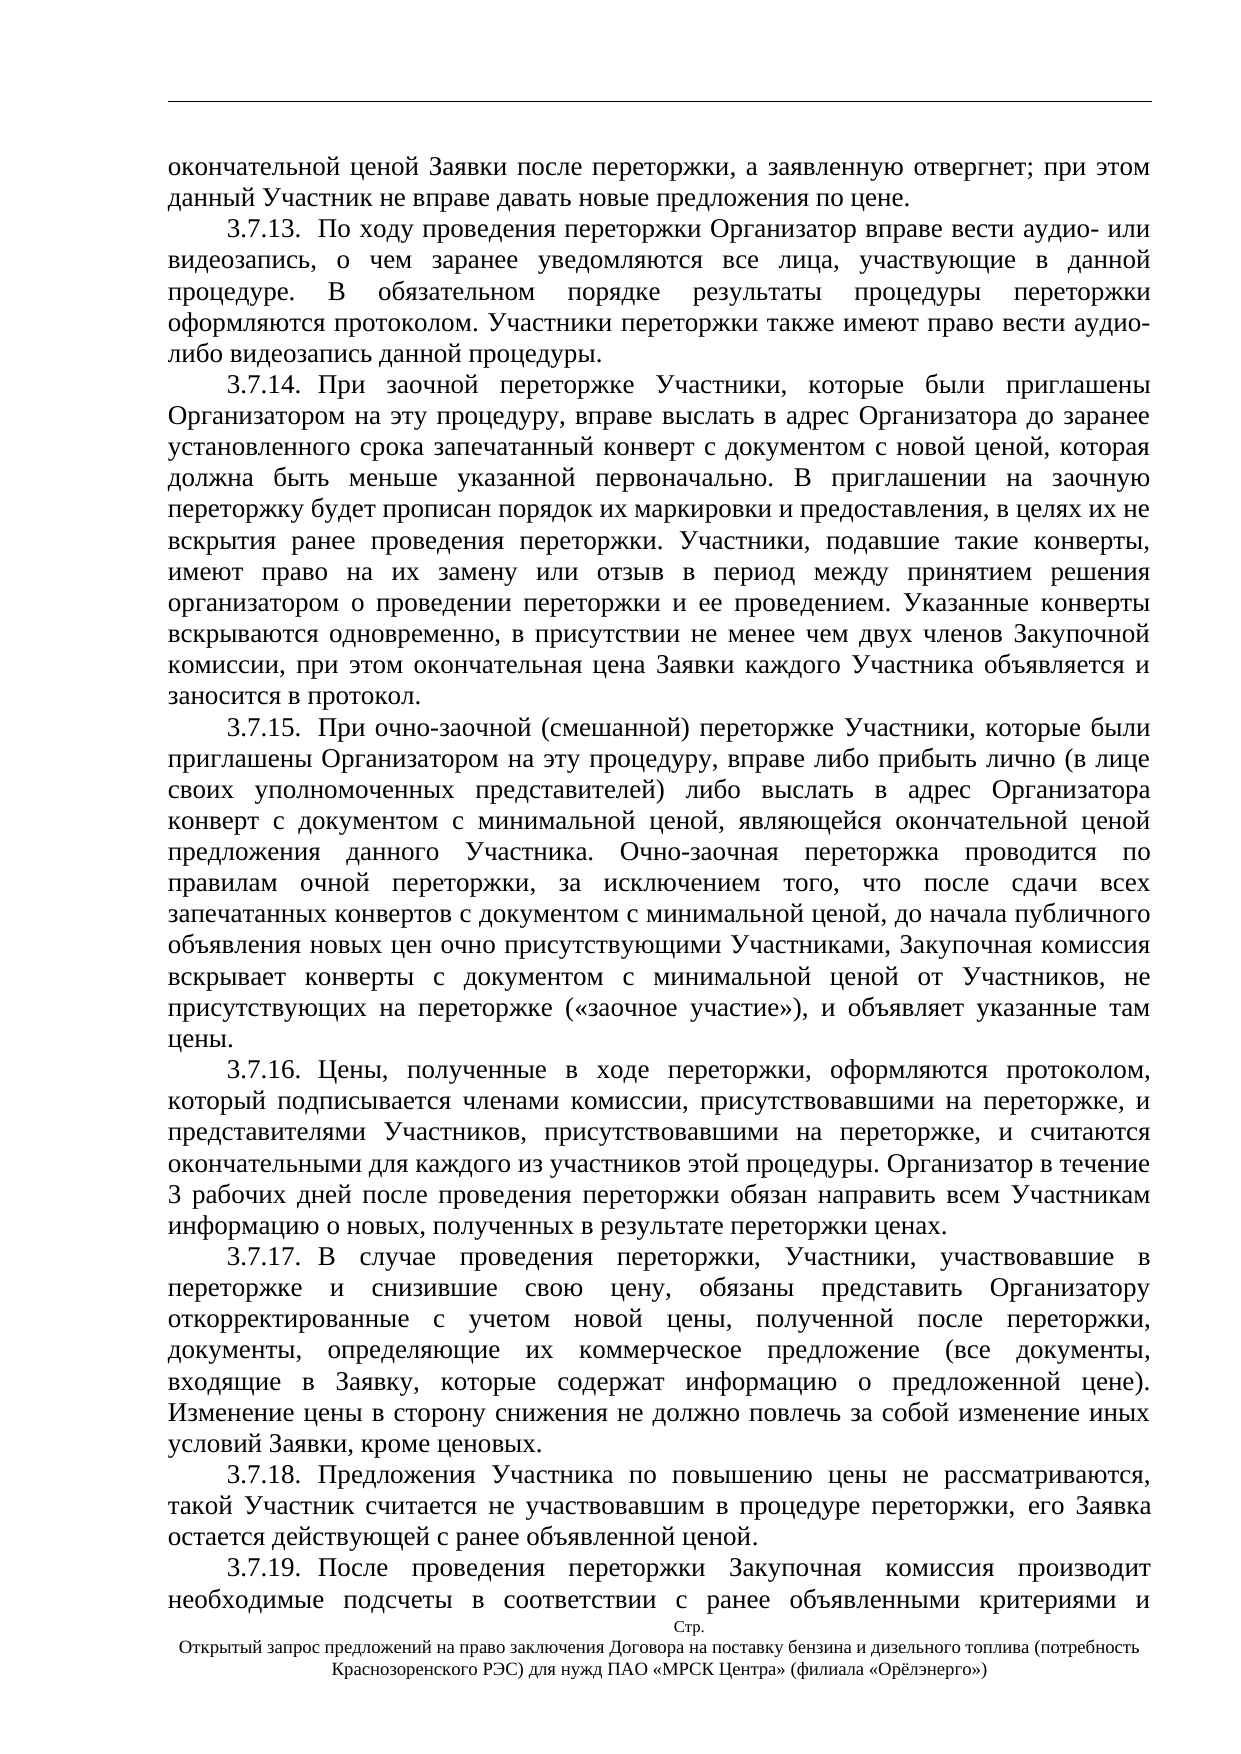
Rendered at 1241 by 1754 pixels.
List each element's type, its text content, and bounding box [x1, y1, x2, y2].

list По ходу проведения переторжки Организатор вправе вести аудио- или видеозапись, о чем заранее уведомляются все лица, участвующие в данной процедуре. В обязательном порядке результаты процедуры переторжки оформляются протоколом. Участники переторжки также имеют право вести аудио- либо видеозапись данной процедуры. [168, 212, 1152, 368]
list Предложения Участника по повышению цены не рассматриваются, такой Участник считается не участвовавшим в процедуре переторжки, его Заявка остается действующей с ранее объявленной ценой. [168, 1458, 1152, 1552]
list Цены, полученные в ходе переторжки, оформляются протоколом, который подписывается членами комиссии, присутствовавшими на переторжке, и представителями Участников, присутствовавшими на переторжке, и считаются окончательными для каждого из участников этой процедуры. Организатор в течение 3 рабочих дней после проведения переторжки обязан направить всем Участникам информацию о новых, полученных в результате переторжки ценах. [168, 1053, 1152, 1240]
list При заочной переторжке Участники, которые были приглашены Организатором на эту процедуру, вправе выслать в адрес Организатора до заранее установленного срока запечатанный конверт с документом с новой ценой, которая должна быть меньше указанной первоначально. В приглашении на заочную переторжку будет прописан порядок их маркировки и предоставления, в целях их не вскрытия ранее проведения переторжки. Участники, подавшие такие конверты, имеют право на их замену или отзыв в период между принятием решения организатором о проведении переторжки и ее проведением. Указанные конверты вскрываются одновременно, в присутствии не менее чем двух членов Закупочной комиссии, при этом окончательная цена Заявки каждого Участника объявляется и заносится в протокол. [168, 368, 1152, 711]
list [168, 1552, 1152, 1614]
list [168, 150, 1152, 212]
list В случае проведения переторжки, Участники, участвовавшие в переторжке и снизившие свою цену, обязаны представить Организатору откорректированные с учетом новой цены, полученной после переторжки, документы, определяющие их коммерческое предложение (все документы, входящие в Заявку, которые содержат информацию о предложенной цене). Изменение цены в сторону снижения не должно повлечь за собой изменение иных условий Заявки, кроме ценовых. [168, 1240, 1152, 1458]
list При очно-заочной (смешанной) переторжке Участники, которые были приглашены Организатором на эту процедуру, вправе либо прибыть лично (в лице своих уполномоченных представителей) либо выслать в адрес Организатора конверт с документом с минимальной ценой, являющейся окончательной ценой предложения данного Участника. Очно-заочная переторжка проводится по правилам очной переторжки, за исключением того, что после сдачи всех запечатанных конвертов с документом с минимальной ценой, до начала публичного объявления новых цен очно присутствующими Участниками, Закупочная комиссия вскрывает конверты с документом с минимальной ценой от Участников, не присутствующих на переторжке («заочное участие»), и объявляет указанные там цены. [168, 711, 1152, 1053]
